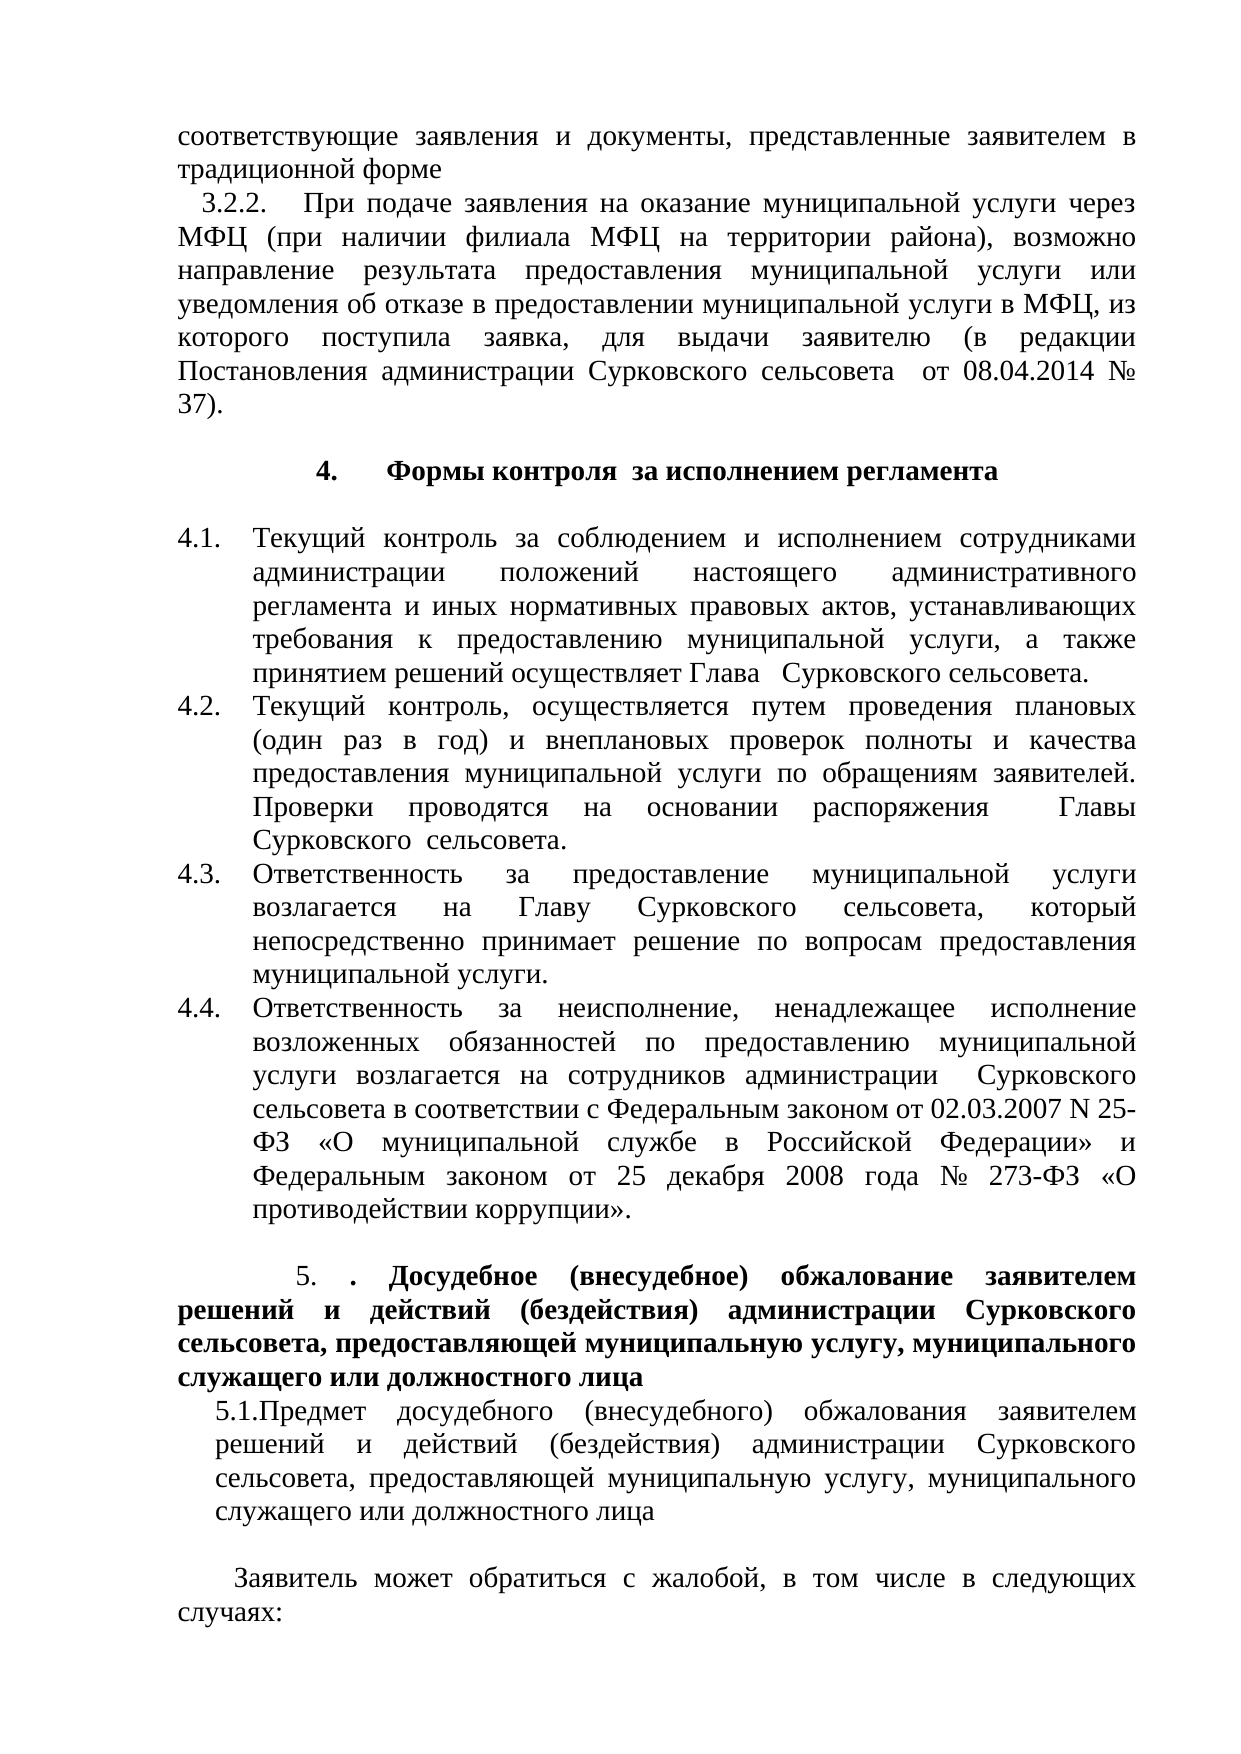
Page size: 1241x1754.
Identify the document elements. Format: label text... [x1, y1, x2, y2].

text 5. . Досудебное (внесудебное) обжалование заявителем решений и действий (бездействия) администрации Сурковского сельсовета, предоставляющей муниципальную услугу, муниципального служащего или должностного лица [177, 1258, 1137, 1393]
text 3.2.2. При подаче заявления на оказание муниципальной услуги через МФЦ (при наличии филиала МФЦ на территории района), возможно направление результата предоставления муниципальной услуги или уведомления об отказе в предоставлении муниципальной услуги в МФЦ, из которого поступила заявка, для выдачи заявителю (в редакции Постановления администрации Сурковского сельсовета от 08.04.2014 № 37). [177, 185, 1137, 420]
list Формы контроля за исполнением регламента [177, 453, 1137, 487]
list Ответственность за предоставление муниципальной услуги возлагается на Главу Сурковского сельсовета, который непосредственно принимает решение по вопросам предоставления муниципальной услуги. [177, 856, 1137, 990]
list Ответственность за неисполнение, ненадлежащее исполнение возложенных обязанностей по предоставлению муниципальной услуги возлагается на сотрудников администрации Сурковского сельсовета в соответствии с Федеральным законом от 02.03.2007 N 25-ФЗ «О муниципальной службе в Российской Федерации» и Федеральным законом от 25 декабря 2008 года № 273-ФЗ «О противодействии коррупции». [177, 990, 1137, 1225]
text Заявитель может обратиться с жалобой, в том числе в следующих случаях: [177, 1560, 1137, 1627]
list Текущий контроль за соблюдением и исполнением сотрудниками администрации положений настоящего административного регламента и иных нормативных правовых актов, устанавливающих требования к предоставлению муниципальной услуги, а также принятием решений осуществляет Глава Сурковского сельсовета. [177, 521, 1137, 688]
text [177, 118, 1137, 185]
list Текущий контроль, осуществляется путем проведения плановых (один раз в год) и внеплановых проверок полноты и качества предоставления муниципальной услуги по обращениям заявителей. Проверки проводятся на основании распоряжения Главы Сурковского сельсовета. [177, 688, 1137, 856]
text 5.1.Предмет досудебного (внесудебного) обжалования заявителем решений и действий (бездействия) администрации Сурковского сельсовета, предоставляющей муниципальную услугу, муниципального служащего или должностного лица [215, 1393, 1137, 1527]
